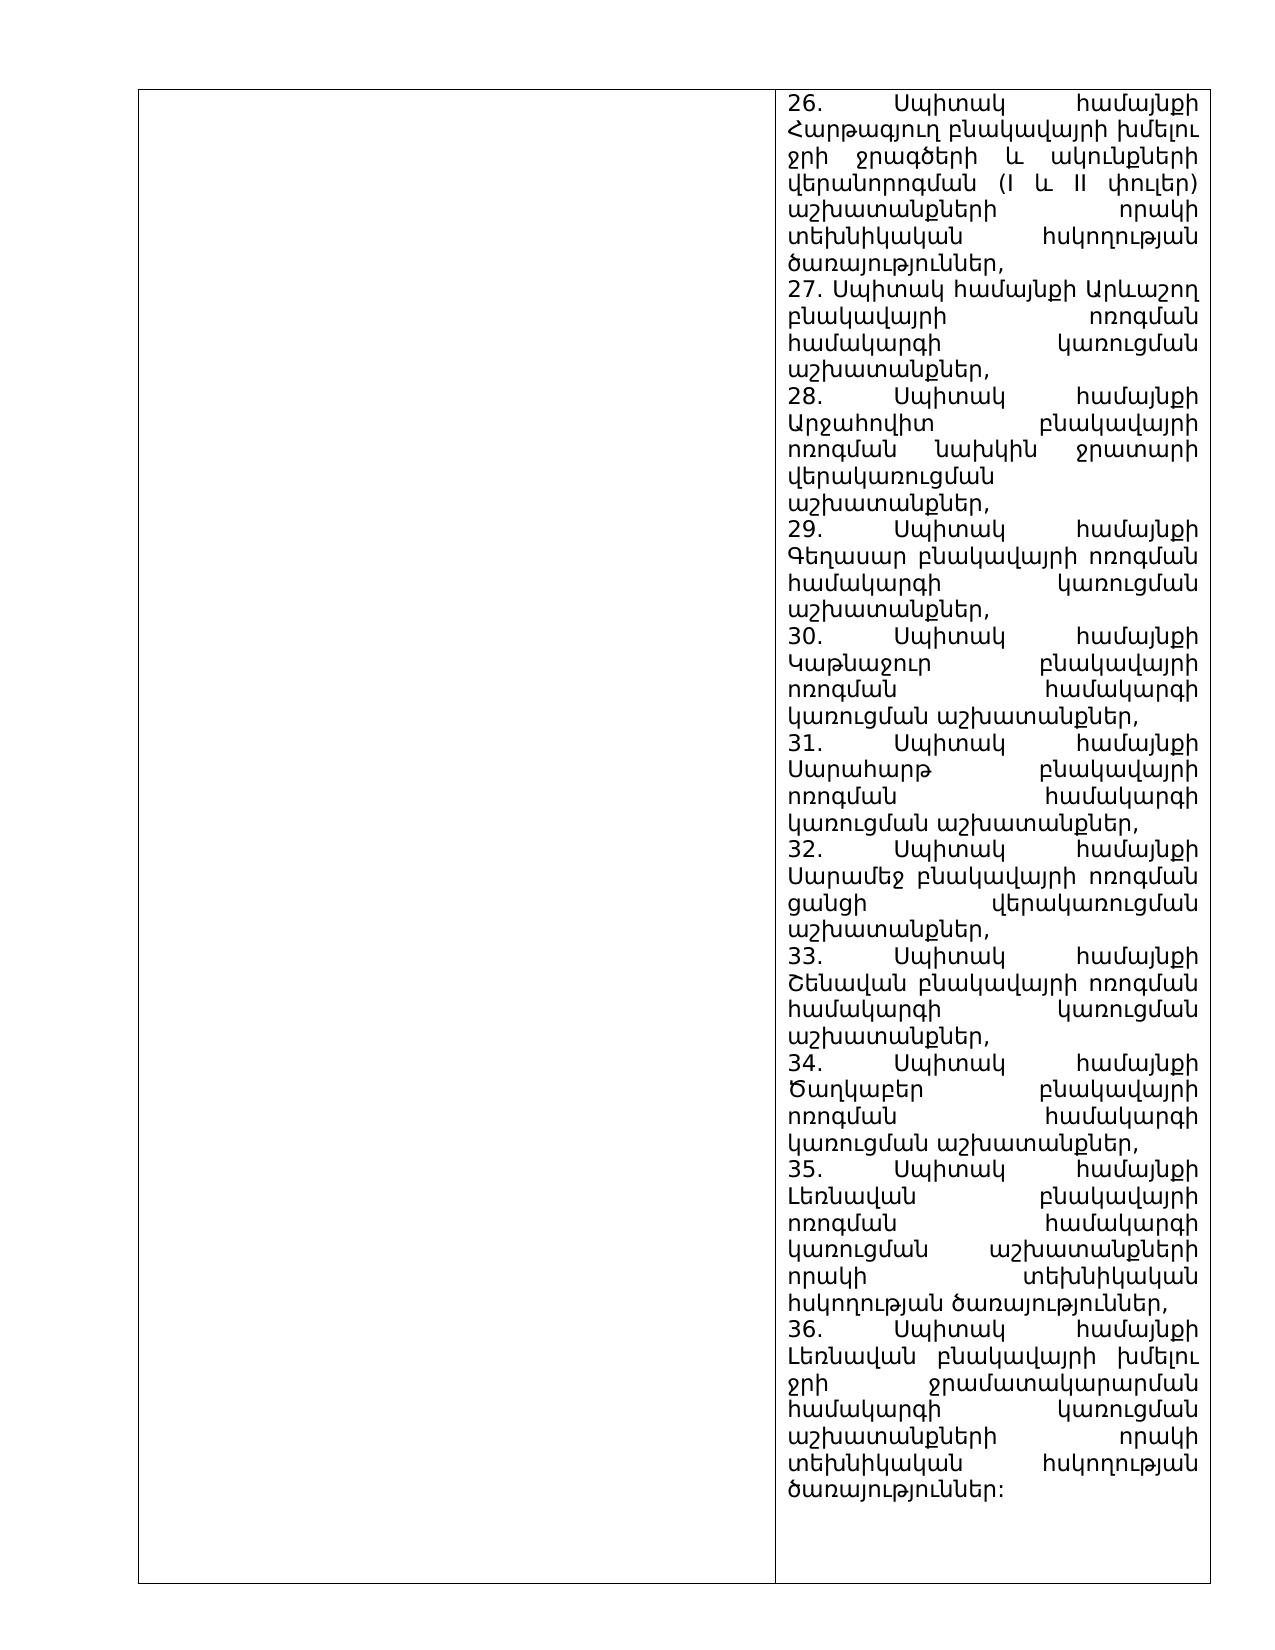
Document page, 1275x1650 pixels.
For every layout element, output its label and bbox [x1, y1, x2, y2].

table_cell [139, 90, 775, 1583]
table_cell [776, 90, 1210, 1583]
